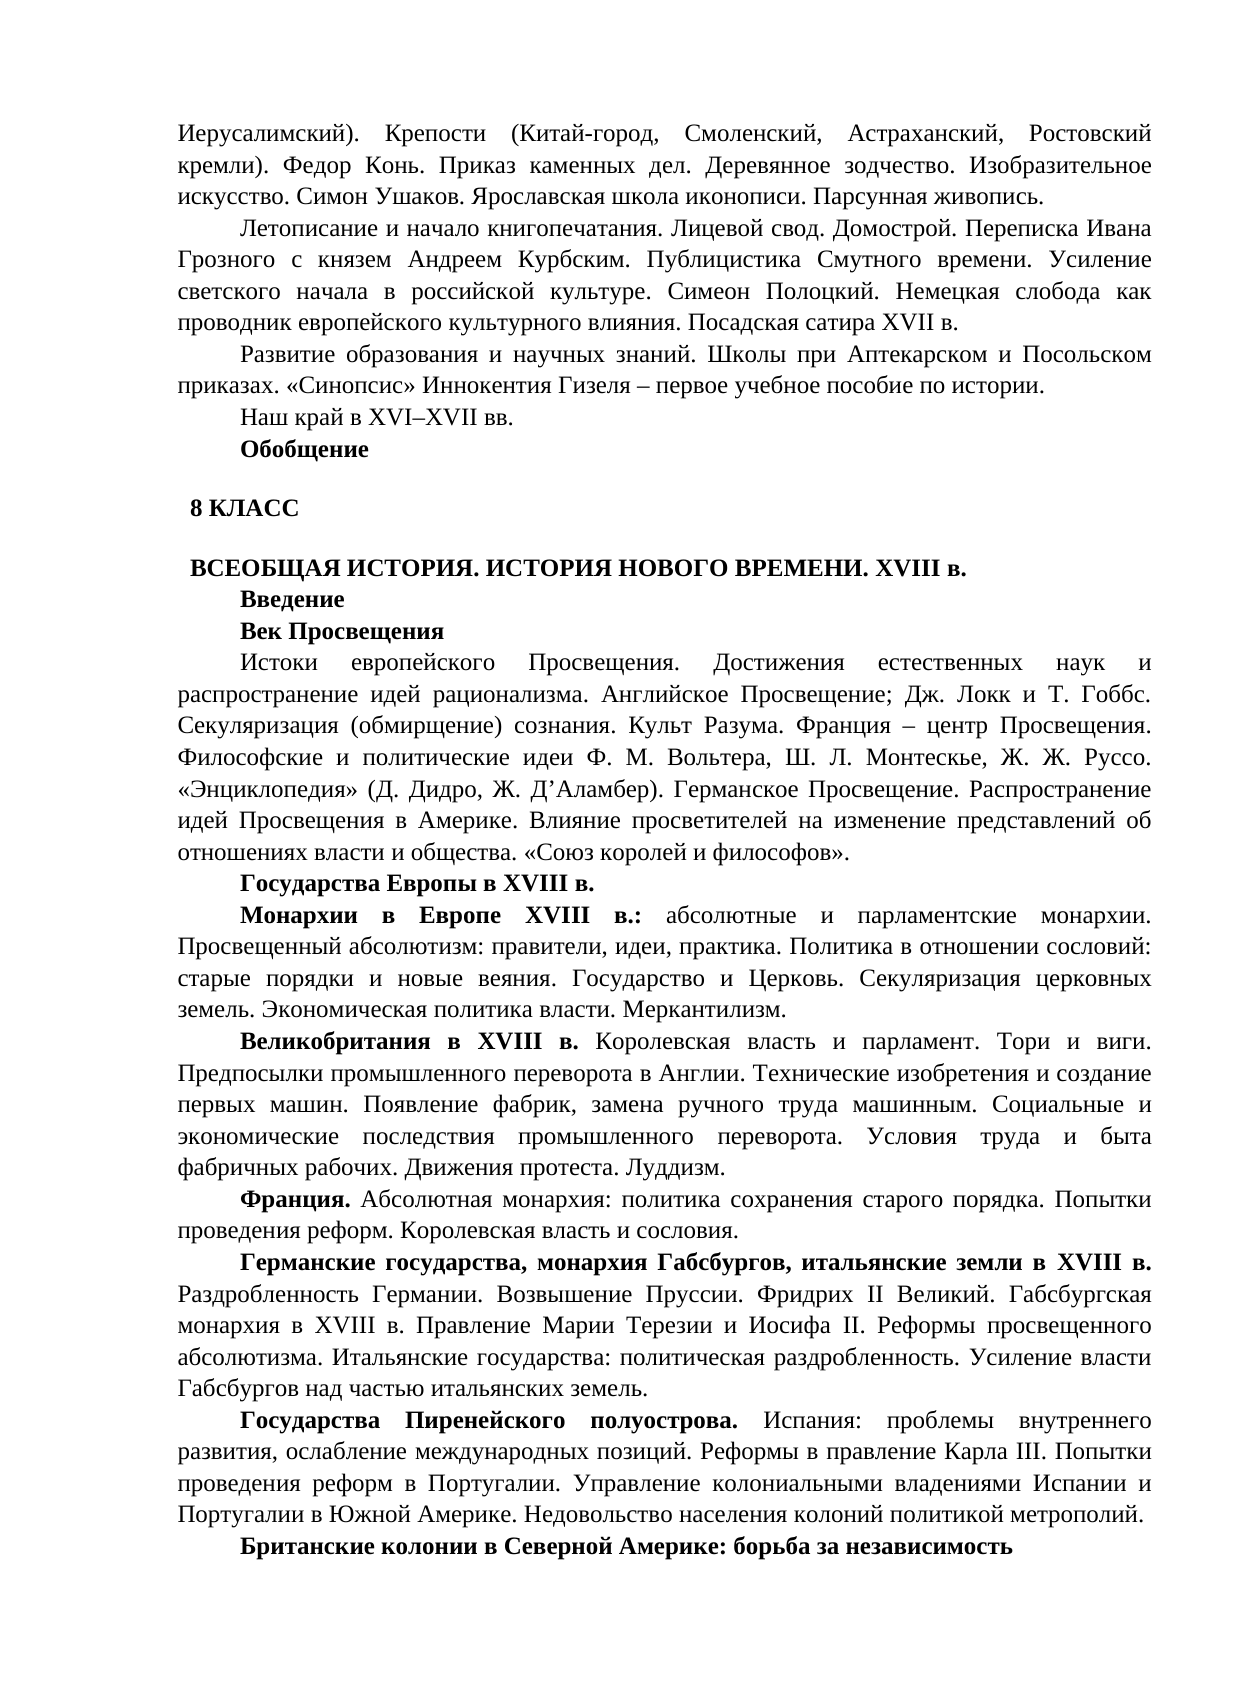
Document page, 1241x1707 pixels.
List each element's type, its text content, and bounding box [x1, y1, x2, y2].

text Государства Пиренейского полуострова. Испания: проблемы внутреннего развития, ослабление международных позиций. Реформы в правление Карла III. Попытки проведения реформ в Португалии. Управление колониальными владениями Испании и Португалии в Южной Америке. Недовольство населения колоний политикой метрополий. [177, 1405, 1152, 1528]
text Развитие образования и научных знаний. Школы при Аптекарском и Посольском приказах. «Синопсис» Иннокентия Гизеля – первое учебное пособие по истории. [177, 339, 1152, 399]
text Истоки европейского Просвещения. Достижения естественных наук и распространение идей рационализма. Английское Просвещение; Дж. Локк и Т. Гоббс. Секуляризация (обмирщение) сознания. Культ Разума. Франция – центр Просвещения. Философские и политические идеи Ф. М. Вольтера, Ш. Л. Монтескье, Ж. Ж. Руссо. «Энциклопедия» (Д. Дидро, Ж. Д’Аламбер). Германское Просвещение. Распространение идей Просвещения в Америке. Влияние просветителей на изменение представлений об отношениях власти и общества. «Союз королей и философов». [177, 647, 1152, 866]
text 8 КЛАСС [190, 493, 1152, 522]
text Введение [177, 584, 1152, 613]
text Государства Европы в XVIII в. [177, 868, 1152, 897]
text ВСЕОБЩАЯ ИСТОРИЯ. ИСТОРИЯ НОВОГО ВРЕМЕНИ. XVIII в. [190, 553, 1152, 581]
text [177, 118, 1152, 210]
text Франция. Абсолютная монархия: политика сохранения старого порядка. Попытки проведения реформ. Королевская власть и сословия. [177, 1184, 1152, 1244]
text Век Просвещения [177, 616, 1152, 644]
text Обобщение [177, 434, 1152, 462]
text Великобритания в XVIII в. Королевская власть и парламент. Тори и виги. Предпосылки промышленного переворота в Англии. Технические изобретения и создание первых машин. Появление фабрик, замена ручного труда машинным. Социальные и экономические последствия промышленного переворота. Условия труда и быта фабричных рабочих. Движения протеста. Луддизм. [177, 1026, 1152, 1181]
text Летописание и начало книгопечатания. Лицевой свод. Домострой. Переписка Ивана Грозного с князем Андреем Курбским. Публицистика Смутного времени. Усиление светского начала в российской культуре. Симеон Полоцкий. Немецкая слобода как проводник европейского культурного влияния. Посадская сатира XVII в. [177, 213, 1152, 336]
text Британские колонии в Северной Америке: борьба за независимость [177, 1531, 1152, 1560]
text Наш край в XVI–XVII вв. [177, 402, 1152, 431]
text Монархии в Европе XVIII в.: абсолютные и парламентские монархии. Просвещенный абсолютизм: правители, идеи, практика. Политика в отношении сословий: старые порядки и новые веяния. Государство и Церковь. Секуляризация церковных земель. Экономическая политика власти. Меркантилизм. [177, 900, 1152, 1023]
text Германские государства, монархия Габсбургов, итальянские земли в XVIII в. Раздробленность Германии. Возвышение Пруссии. Фридрих II Великий. Габсбургская монархия в XVIII в. Правление Марии Терезии и Иосифа II. Реформы просвещенного абсолютизма. Итальянские государства: политическая раздробленность. Усиление власти Габсбургов над частью итальянских земель. [177, 1247, 1152, 1402]
